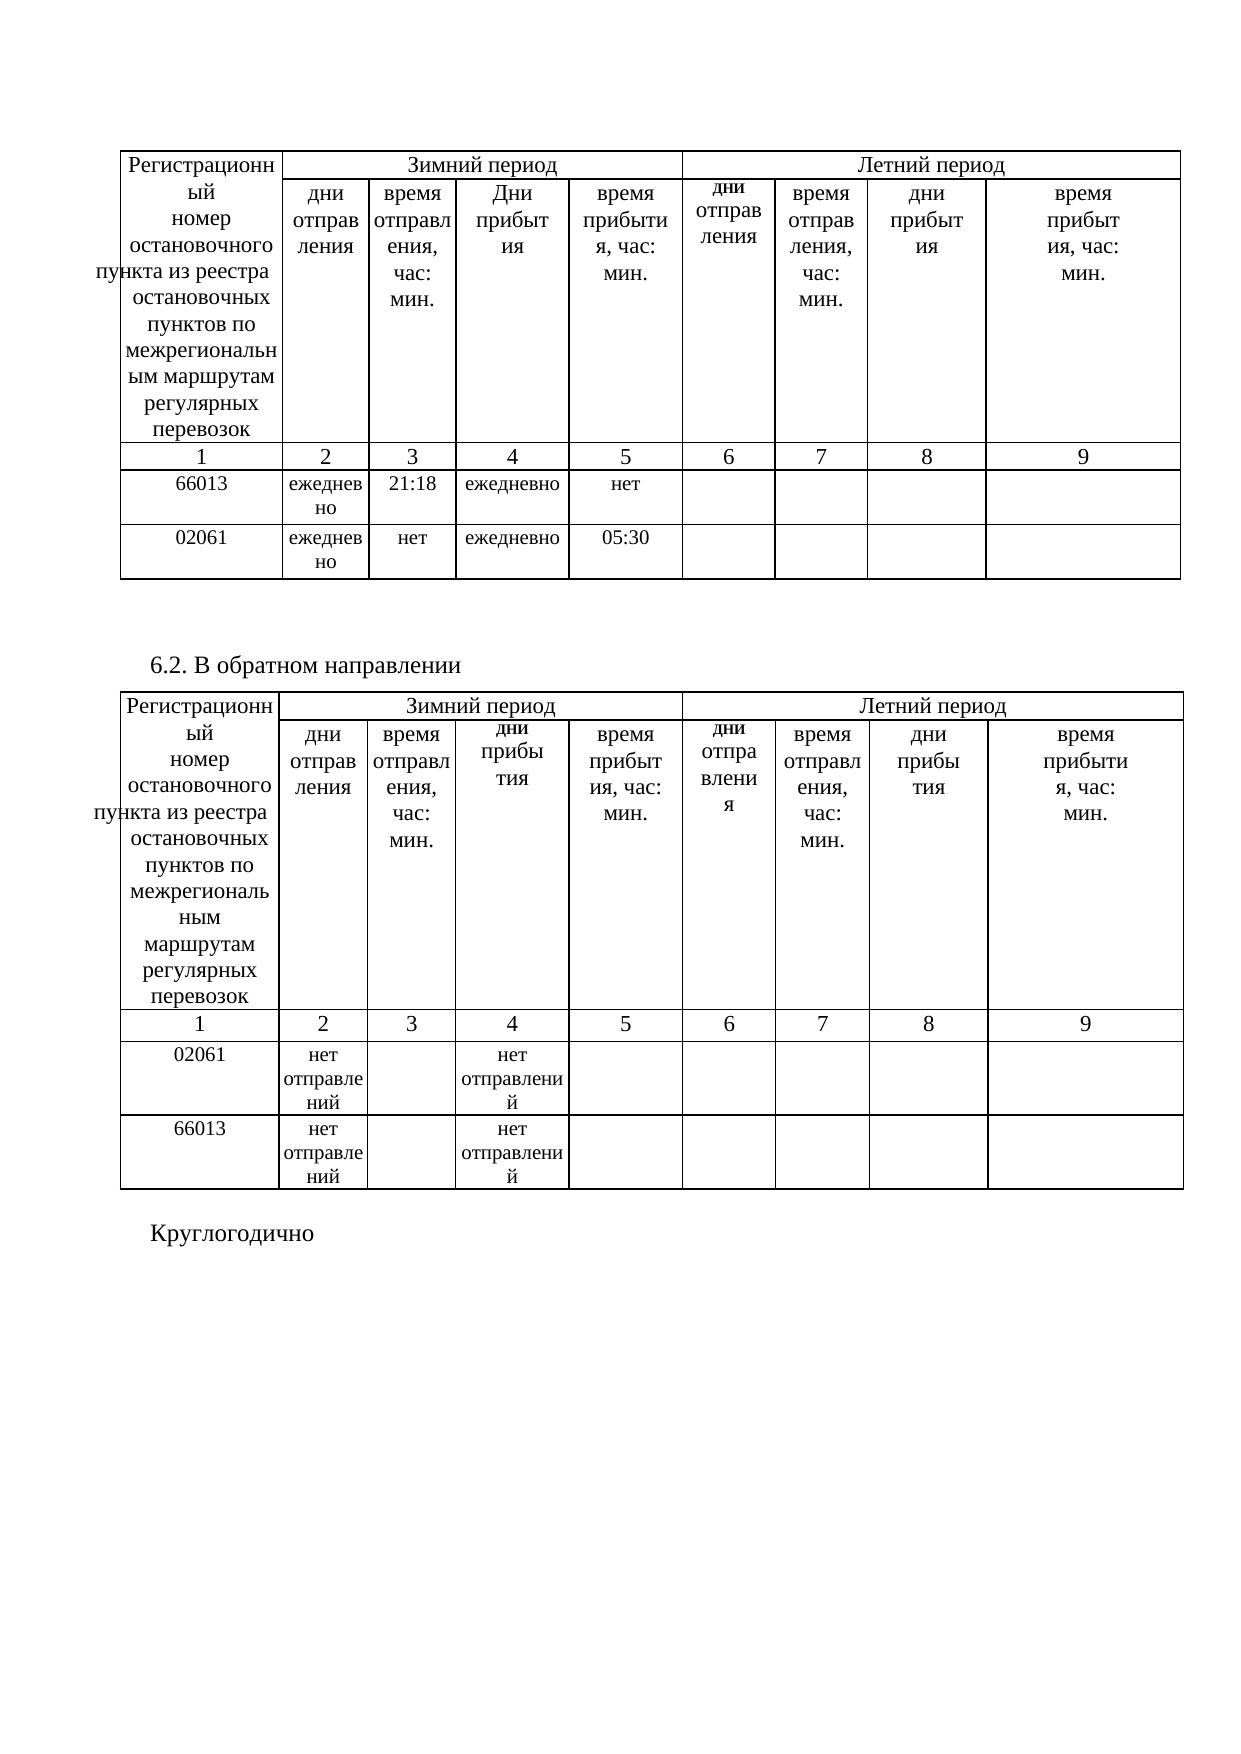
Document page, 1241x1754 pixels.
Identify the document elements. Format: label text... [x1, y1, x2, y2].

table_cell ДНИ прибы тия [456, 721, 568, 1009]
table_cell [868, 525, 985, 578]
table_cell 3 [368, 1010, 455, 1041]
table_cell [987, 525, 1180, 578]
table_cell нет [370, 525, 455, 578]
table_cell время отправ ления, час: мин. [776, 180, 867, 441]
table_cell 66013 [121, 1116, 278, 1188]
table_cell нет [570, 471, 682, 524]
table_cell 1 [121, 443, 282, 469]
table_cell нет отправлений [280, 1116, 367, 1188]
table_cell [776, 471, 867, 524]
table_cell время отправл ения, час: мин. [776, 721, 869, 1009]
table_cell 7 [776, 1010, 869, 1041]
table_cell 4 [457, 443, 568, 469]
table_cell [776, 525, 867, 578]
table_cell 1 [121, 1010, 278, 1041]
table_cell ДНИ отпра влени я [683, 721, 775, 1009]
table_cell [989, 1116, 1183, 1188]
table_cell [570, 1116, 682, 1188]
table_cell [776, 1042, 869, 1114]
table_cell дни отправ ления [280, 721, 367, 1009]
table_header Зимний период [280, 693, 682, 719]
table_cell 2 [280, 1010, 367, 1041]
text Круглогодично [150, 1218, 1090, 1247]
table_cell дни отправ ления [283, 180, 368, 441]
table_cell [868, 471, 985, 524]
table_cell [987, 471, 1180, 524]
table_cell [776, 1116, 869, 1188]
table_cell Дни прибыт ия [457, 180, 568, 441]
table_cell 66013 [121, 471, 282, 524]
table_cell [683, 525, 774, 578]
table_cell 5 [570, 443, 682, 469]
table_header Регистрационный номер остановочного пункта из реестра остановочных пунктов по межрегиональным маршрутам регулярных перевозок [121, 693, 278, 1009]
table_cell ежедневно [457, 525, 568, 578]
table_cell 02061 [121, 1042, 278, 1114]
table_cell ежедневно [457, 471, 568, 524]
table_cell нет отправлений [456, 1042, 568, 1114]
table_cell время отправл ения, час: мин. [368, 721, 455, 1009]
table_header Летний период [683, 693, 1183, 719]
table_cell ежедневно [283, 471, 368, 524]
table_cell 6 [683, 443, 774, 469]
table_header Зимний период [283, 152, 682, 178]
table_cell [683, 471, 774, 524]
table_cell дни прибыт ия [868, 180, 985, 441]
table_cell 3 [370, 443, 455, 469]
table_cell [870, 1042, 987, 1114]
table_cell время прибыти я, час: мин. [570, 180, 682, 441]
table_cell [683, 1116, 775, 1188]
table_cell 8 [870, 1010, 987, 1041]
table_cell [368, 1116, 455, 1188]
table_cell нет отправлений [456, 1116, 568, 1188]
table_cell [989, 1042, 1183, 1114]
table_header Регистрационный номер остановочного пункта из реестра остановочных пунктов по межрегиональным маршрутам регулярных перевозок [121, 152, 282, 441]
table_cell [368, 1042, 455, 1114]
table_cell [870, 1116, 987, 1188]
table_cell 9 [989, 1010, 1183, 1041]
table_cell ДНИ отправ ления [683, 180, 774, 441]
table_header Летний период [683, 152, 1180, 178]
table_cell 02061 [121, 525, 282, 578]
table_cell нет отправлений [280, 1042, 367, 1114]
table_cell 05:30 [570, 525, 682, 578]
table_cell 21:18 [370, 471, 455, 524]
table_cell 8 [868, 443, 985, 469]
table_cell время отправл ения, час: мин. [370, 180, 455, 441]
text 6.2. В обратном направлении [150, 650, 1090, 678]
table_cell [570, 1042, 682, 1114]
table_cell время прибыт ия, час: мин. [987, 180, 1180, 441]
table_cell дни прибы тия [870, 721, 987, 1009]
table_cell время прибыти я, час: мин. [989, 721, 1183, 1009]
table_cell 5 [570, 1010, 682, 1041]
table_cell время прибыт ия, час: мин. [570, 721, 682, 1009]
table_cell 6 [683, 1010, 775, 1041]
table_cell 7 [776, 443, 867, 469]
table_cell ежедневно [283, 525, 368, 578]
table_cell 4 [456, 1010, 568, 1041]
table_cell 2 [283, 443, 368, 469]
table_cell [683, 1042, 775, 1114]
table_cell 9 [987, 443, 1180, 469]
